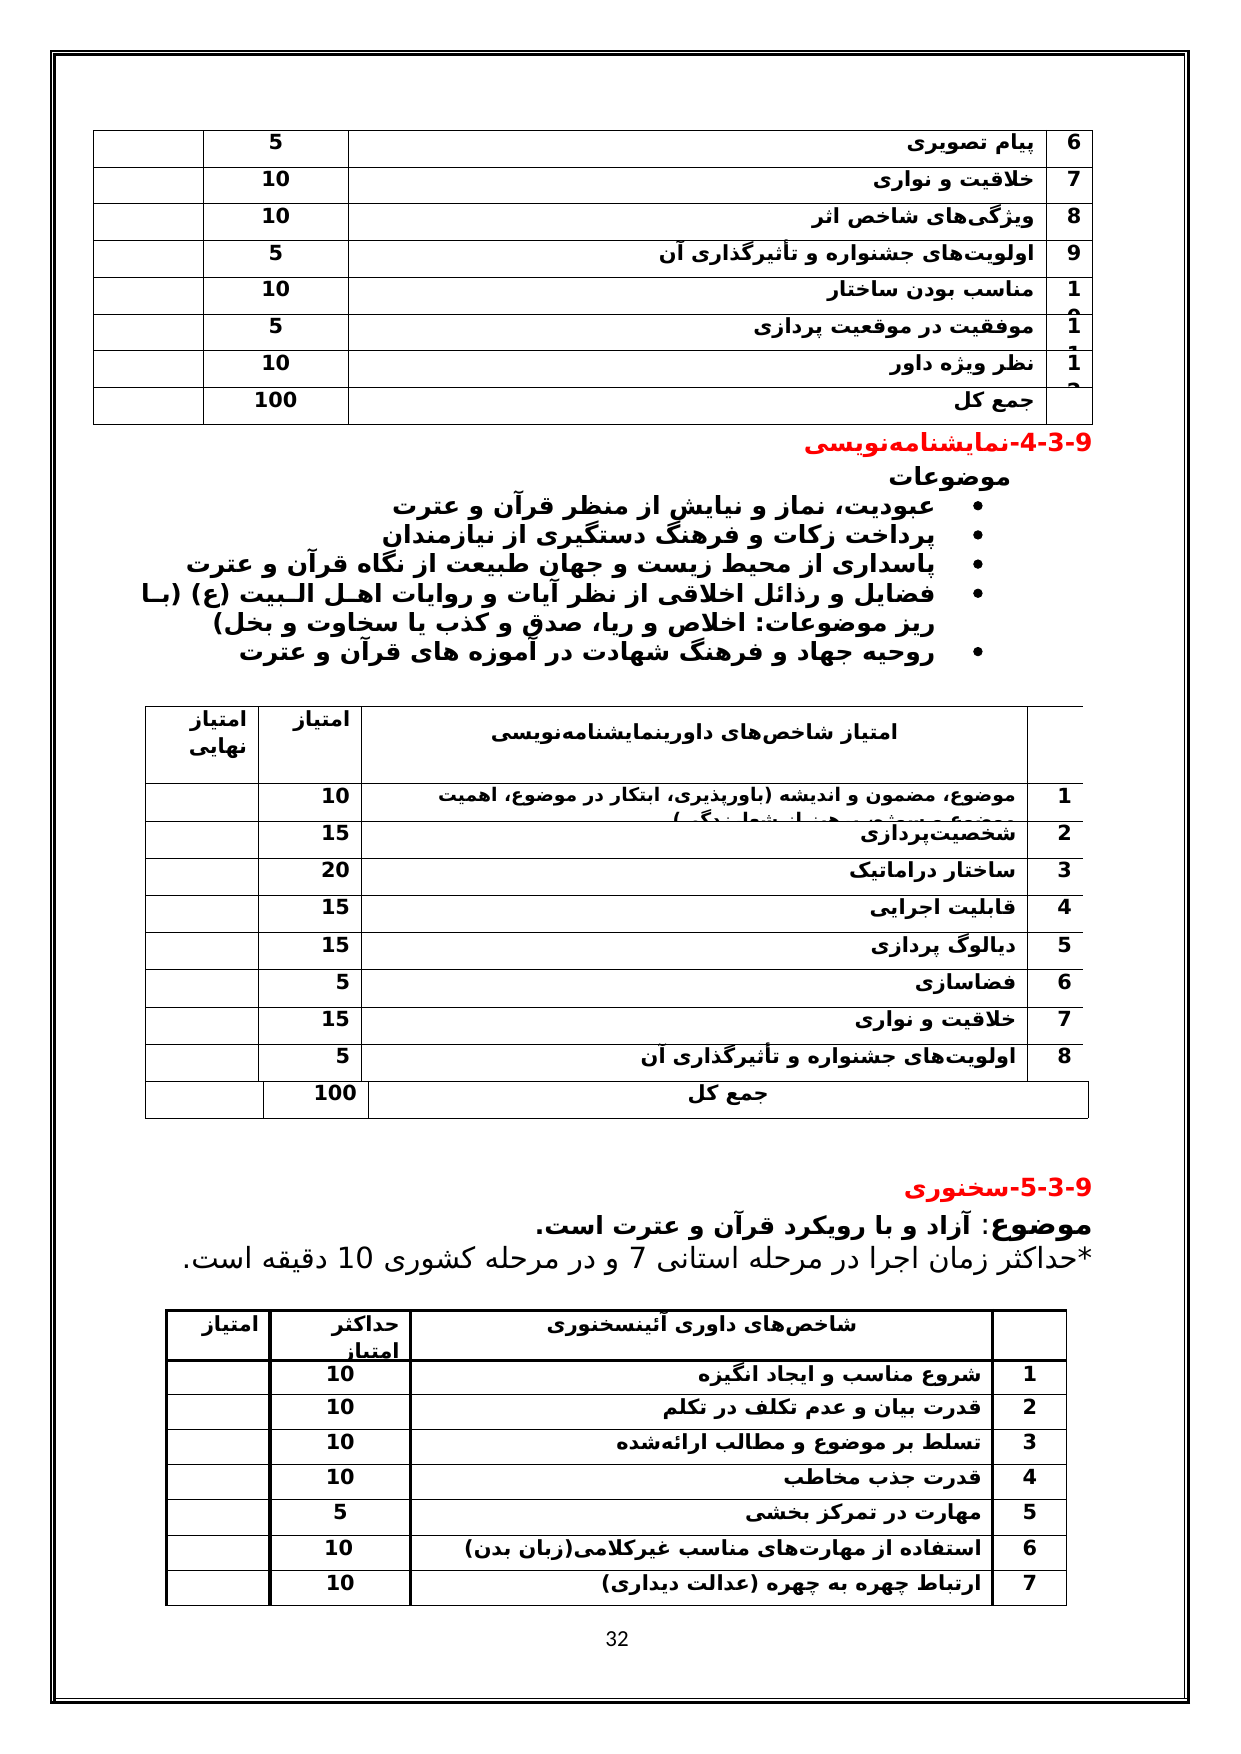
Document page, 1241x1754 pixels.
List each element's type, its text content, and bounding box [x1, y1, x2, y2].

table_cell 6 [994, 1536, 1066, 1570]
table_cell خلاقیت و نواری [362, 1008, 1027, 1044]
table_cell [146, 896, 258, 932]
table_cell 10 [272, 1395, 409, 1429]
table_cell 1 [1028, 784, 1083, 821]
table_cell 1 [994, 1362, 1066, 1394]
table_cell جمع کل [349, 388, 1046, 424]
table_cell [146, 784, 258, 821]
table_cell ساختار دراماتیک [362, 859, 1027, 895]
table_cell [168, 1500, 268, 1534]
table_cell 5 [259, 1045, 361, 1081]
table_cell شروع مناسب و ایجاد انگیزه [412, 1362, 991, 1394]
table_cell [146, 1082, 263, 1118]
table_cell جمع کل [369, 1082, 1088, 1118]
list روحیه جهاد و فرهنگ شهادت در آموزه های قرآن و عترت [141, 637, 973, 666]
table_cell مناسب بودن ساختار [349, 278, 1046, 314]
table_cell 5 [1028, 933, 1083, 969]
table_cell شخصیت‌پردازی [362, 822, 1027, 858]
table_cell 5 [272, 1500, 409, 1534]
table_cell فضاسازی [362, 970, 1027, 1006]
table_header امتیاز [259, 707, 361, 783]
table_cell 6 [1028, 970, 1083, 1006]
table_cell 10 [204, 351, 348, 387]
table_cell 10 [272, 1430, 409, 1464]
table_cell 7 [994, 1571, 1066, 1605]
table_cell موضوع، مضمون و اندیشه (باورپذیری، ابتکار در موضوع، اهمیت موضوع و سوژه، پرهیز از شعارزدگی) [362, 784, 1027, 821]
table_cell 100 [264, 1082, 368, 1118]
table_cell تسلط بر موضوع و مطالب ارائه‌شده [412, 1430, 991, 1464]
table_cell 5 [204, 315, 348, 350]
table_cell 6 [1047, 131, 1092, 167]
table_cell [168, 1430, 268, 1464]
table_cell [168, 1571, 268, 1605]
table_cell قابلیت اجرایی [362, 896, 1027, 932]
table_header [1028, 707, 1083, 783]
table_cell 7 [1047, 168, 1092, 203]
table_cell 10 [272, 1571, 409, 1605]
table_cell [94, 168, 203, 203]
table_cell [94, 241, 203, 277]
list فضایل و رذائل اخلاقی از نظر آیات و روایات اهل البیت (ع) (با ریز موضوعات: اخلاص و ریا، صدق و کذب یا سخاوت و بخل) [141, 579, 973, 637]
list پرداخت زکات و فرهنگ دستگیری از نیازمندان [141, 521, 973, 550]
table_cell 5 [994, 1500, 1066, 1534]
table_cell [94, 131, 203, 167]
table_cell [146, 1045, 258, 1081]
table_cell قدرت جذب مخاطب [412, 1465, 991, 1499]
table_header حداکثر امتیاز [272, 1312, 409, 1358]
table_cell 10 [204, 278, 348, 314]
table_cell [1047, 388, 1092, 424]
table_cell 4 [1028, 896, 1083, 932]
text موضوعات [141, 462, 1011, 491]
table_cell ویژگی‌های شاخص اثر [349, 204, 1046, 240]
table_cell [94, 351, 203, 387]
table_cell 12 [1047, 351, 1092, 387]
table_cell [168, 1465, 268, 1499]
table_cell نظر ویژه داور [349, 351, 1046, 387]
table_header امتیاز شاخص‌های داورینمایشنامه‌نویسی [362, 707, 1027, 783]
subtitle 4-3-9-نمایشنامه‌نویسی [141, 429, 1093, 458]
table_cell [94, 315, 203, 350]
subtitle 5-3-9-سخنوری [141, 1174, 1093, 1203]
table_cell [168, 1536, 268, 1570]
table_cell 5 [259, 970, 361, 1006]
table_cell 10 [272, 1536, 409, 1570]
table_cell 3 [1028, 859, 1083, 895]
table_cell اولویت‌های جشنواره و تأثیرگذاری آن [362, 1045, 1027, 1081]
table_cell 11 [1047, 315, 1092, 350]
table_cell 15 [259, 1008, 361, 1044]
table_cell [146, 822, 258, 858]
table_cell 4 [994, 1465, 1066, 1499]
table_cell 7 [1028, 1008, 1083, 1044]
table_cell ارتباط چهره به چهره (عدالت دیداری) [412, 1571, 991, 1605]
table_cell [94, 278, 203, 314]
table_cell 5 [204, 241, 348, 277]
table_cell 15 [259, 822, 361, 858]
table_cell 10 [1047, 278, 1092, 314]
table_cell 8 [1047, 204, 1092, 240]
table_cell 8 [1028, 1045, 1083, 1081]
table_cell [94, 204, 203, 240]
table_cell 10 [204, 204, 348, 240]
table_cell موفقیت در موقعیت پردازی [349, 315, 1046, 350]
table_cell [146, 970, 258, 1006]
table_cell [146, 933, 258, 969]
table_cell 20 [259, 859, 361, 895]
table_cell 5 [204, 131, 348, 167]
table_cell [168, 1362, 268, 1394]
table_cell پیام تصویری [349, 131, 1046, 167]
table_cell خلاقیت و نواری [349, 168, 1046, 203]
table_cell 15 [259, 896, 361, 932]
table_cell 15 [259, 933, 361, 969]
table_header شاخص‌های داوری آئینسخنوری [412, 1312, 991, 1358]
table_cell [146, 1008, 258, 1044]
table_cell اولویت‌های جشنواره و تأثیرگذاری آن [349, 241, 1046, 277]
table_cell 10 [272, 1362, 409, 1394]
table_cell 2 [1028, 822, 1083, 858]
table_cell قدرت بیان و عدم تکلف در تکلم [412, 1395, 991, 1429]
table_cell استفاده از مهارت‌های مناسب غیرکلامی(زبان بدن) [412, 1536, 991, 1570]
table_header امتیاز نهایی [146, 707, 258, 783]
table_cell 3 [994, 1430, 1066, 1464]
table_cell 10 [272, 1465, 409, 1499]
table_cell [146, 859, 258, 895]
table_cell 10 [204, 168, 348, 203]
table_cell 2 [994, 1395, 1066, 1429]
table_header امتیاز [168, 1312, 268, 1358]
table_cell 100 [204, 388, 348, 424]
table_header [994, 1312, 1066, 1358]
table_cell 9 [1047, 241, 1092, 277]
list پاسداری از محیط زیست و جهان طبیعت از نگاه قرآن و عترت [141, 550, 973, 579]
text موضوع: آزاد و با رویکرد قرآن و عترت است. [141, 1207, 1093, 1241]
table_cell 10 [259, 784, 361, 821]
table_cell [94, 388, 203, 424]
list عبودیت، نماز و نیایش از منظر قرآن و عترت [141, 491, 973, 521]
text *حداکثر زمان اجرا در مرحله استانی 7 و در مرحله کشوری 10 دقیقه است. [141, 1241, 1093, 1275]
table_cell [168, 1395, 268, 1429]
table_cell مهارت در تمرکز بخشی [412, 1500, 991, 1534]
table_cell دیالوگ پردازی [362, 933, 1027, 969]
